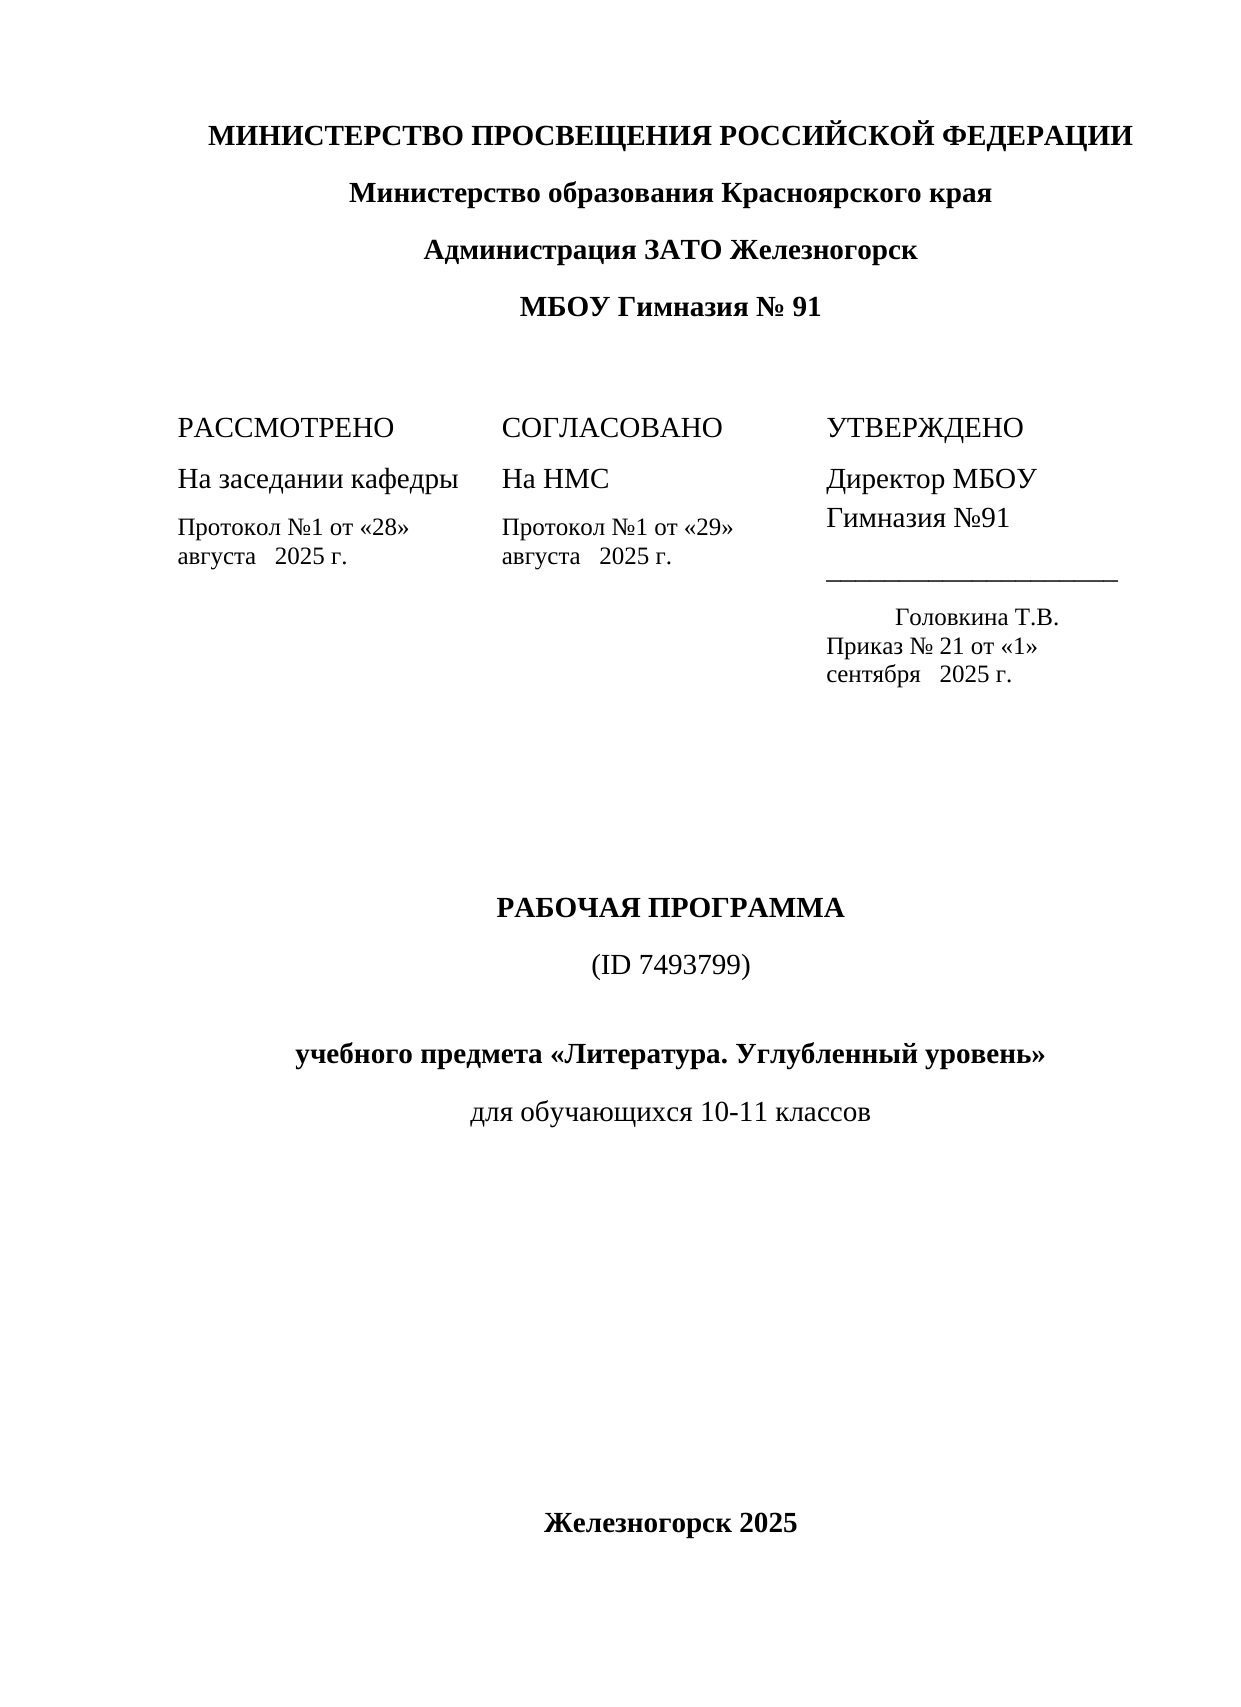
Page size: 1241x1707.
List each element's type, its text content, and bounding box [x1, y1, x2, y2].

text Администрация ЗАТО Железногорск [190, 232, 1152, 266]
text Железногорск 2025 [190, 1505, 1152, 1538]
text (ID 7493799) [190, 947, 1152, 981]
text для обучающихся 10-11 классов [190, 1094, 1152, 1127]
table_header РАССМОТРЕНО На заседании кафедры Протокол №1 от «28» августа 2025 г. [166, 410, 490, 729]
text МИНИСТЕРСТВО ПРОСВЕЩЕНИЯ РОССИЙСКОЙ ФЕДЕРАЦИИ [190, 118, 1152, 152]
text учебного предмета «Литература. Углубленный уровень» [190, 1037, 1152, 1070]
text РАБОЧАЯ ПРОГРАММА [190, 891, 1152, 924]
table_header УТВЕРЖДЕНО Директор МБОУ Гимназия №91 ____________________ Головкина Т.В. Приказ № 21 от «1» сентября 2025 г. [815, 410, 1139, 729]
text МБОУ Гимназия № 91 [190, 289, 1152, 323]
table_header СОГЛАСОВАНО На НМС Протокол №1 от «29» августа 2025 г. [490, 410, 815, 729]
text Министерство образования Красноярского края [190, 175, 1152, 209]
